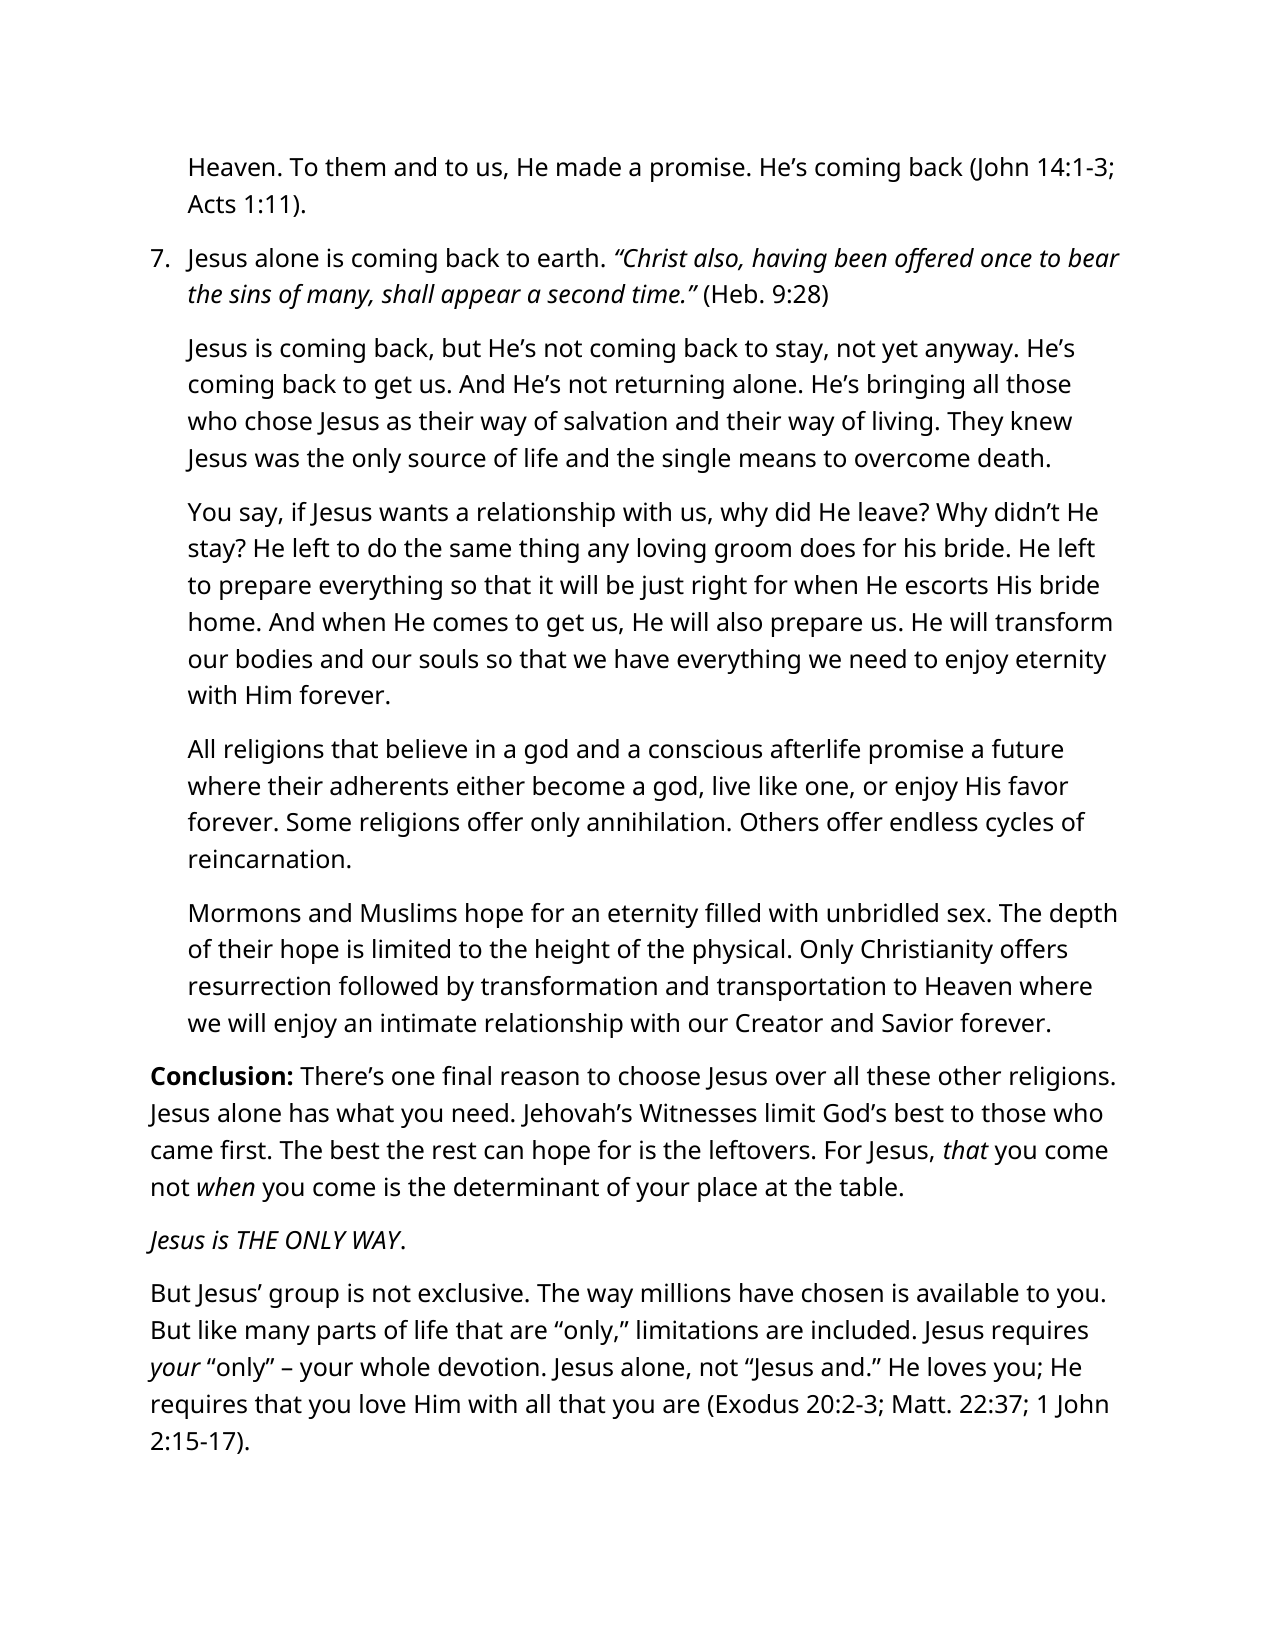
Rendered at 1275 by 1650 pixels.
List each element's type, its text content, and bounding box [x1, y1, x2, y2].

text But Jesus’ group is not exclusive. The way millions have chosen is available to you. But like many parts of life that are “only,” limitations are included. Jesus requires your “only” – your whole devotion. Jesus alone, not “Jesus and.” He loves you; He requires that you love Him with all that you are (Exodus 20:2-3; Matt. 22:37; 1 John 2:15-17). [150, 1276, 1125, 1457]
text Conclusion: There’s one final reason to choose Jesus over all these other religions. Jesus alone has what you need. Jehovah’s Witnesses limit God’s best to those who came first. The best the rest can hope for is the leftovers. For Jesus, that you come not when you come is the determinant of your place at the table. [150, 1059, 1125, 1203]
text Jesus is THE ONLY WAY. [150, 1223, 1125, 1257]
text You say, if Jesus wants a relationship with us, why did He leave? Why didn’t He stay? He left to do the same thing any loving groom does for his bride. He left to prepare everything so that it will be just right for when He escorts His bride home. And when He comes to get us, He will also prepare us. He will transform our bodies and our souls so that we have everything we need to enjoy eternity with Him forever. [187, 494, 1125, 712]
list Jesus alone is coming back to earth. “Christ also, having been offered once to bear the sins of many, shall appear a second time.” (Heb. 9:28) [150, 240, 1125, 311]
text All religions that believe in a god and a conscious afterlife promise a future where their adherents either become a god, live like one, or enjoy His favor forever. Some religions offer only annihilation. Others offer endless cycles of reincarnation. [187, 731, 1125, 876]
text Jesus is coming back, but He’s not coming back to stay, not yet anyway. He’s coming back to get us. And He’s not returning alone. He’s bringing all those who chose Jesus as their way of salvation and their way of living. They knew Jesus was the only source of life and the single means to overcome death. [187, 330, 1125, 475]
text Mormons and Muslims hope for an eternity filled with unbridled sex. The depth of their hope is limited to the height of the physical. Only Christianity offers resurrection followed by transformation and transportation to Heaven where we will enjoy an intimate relationship with our Creator and Savior forever. [187, 895, 1125, 1039]
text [187, 150, 1125, 221]
